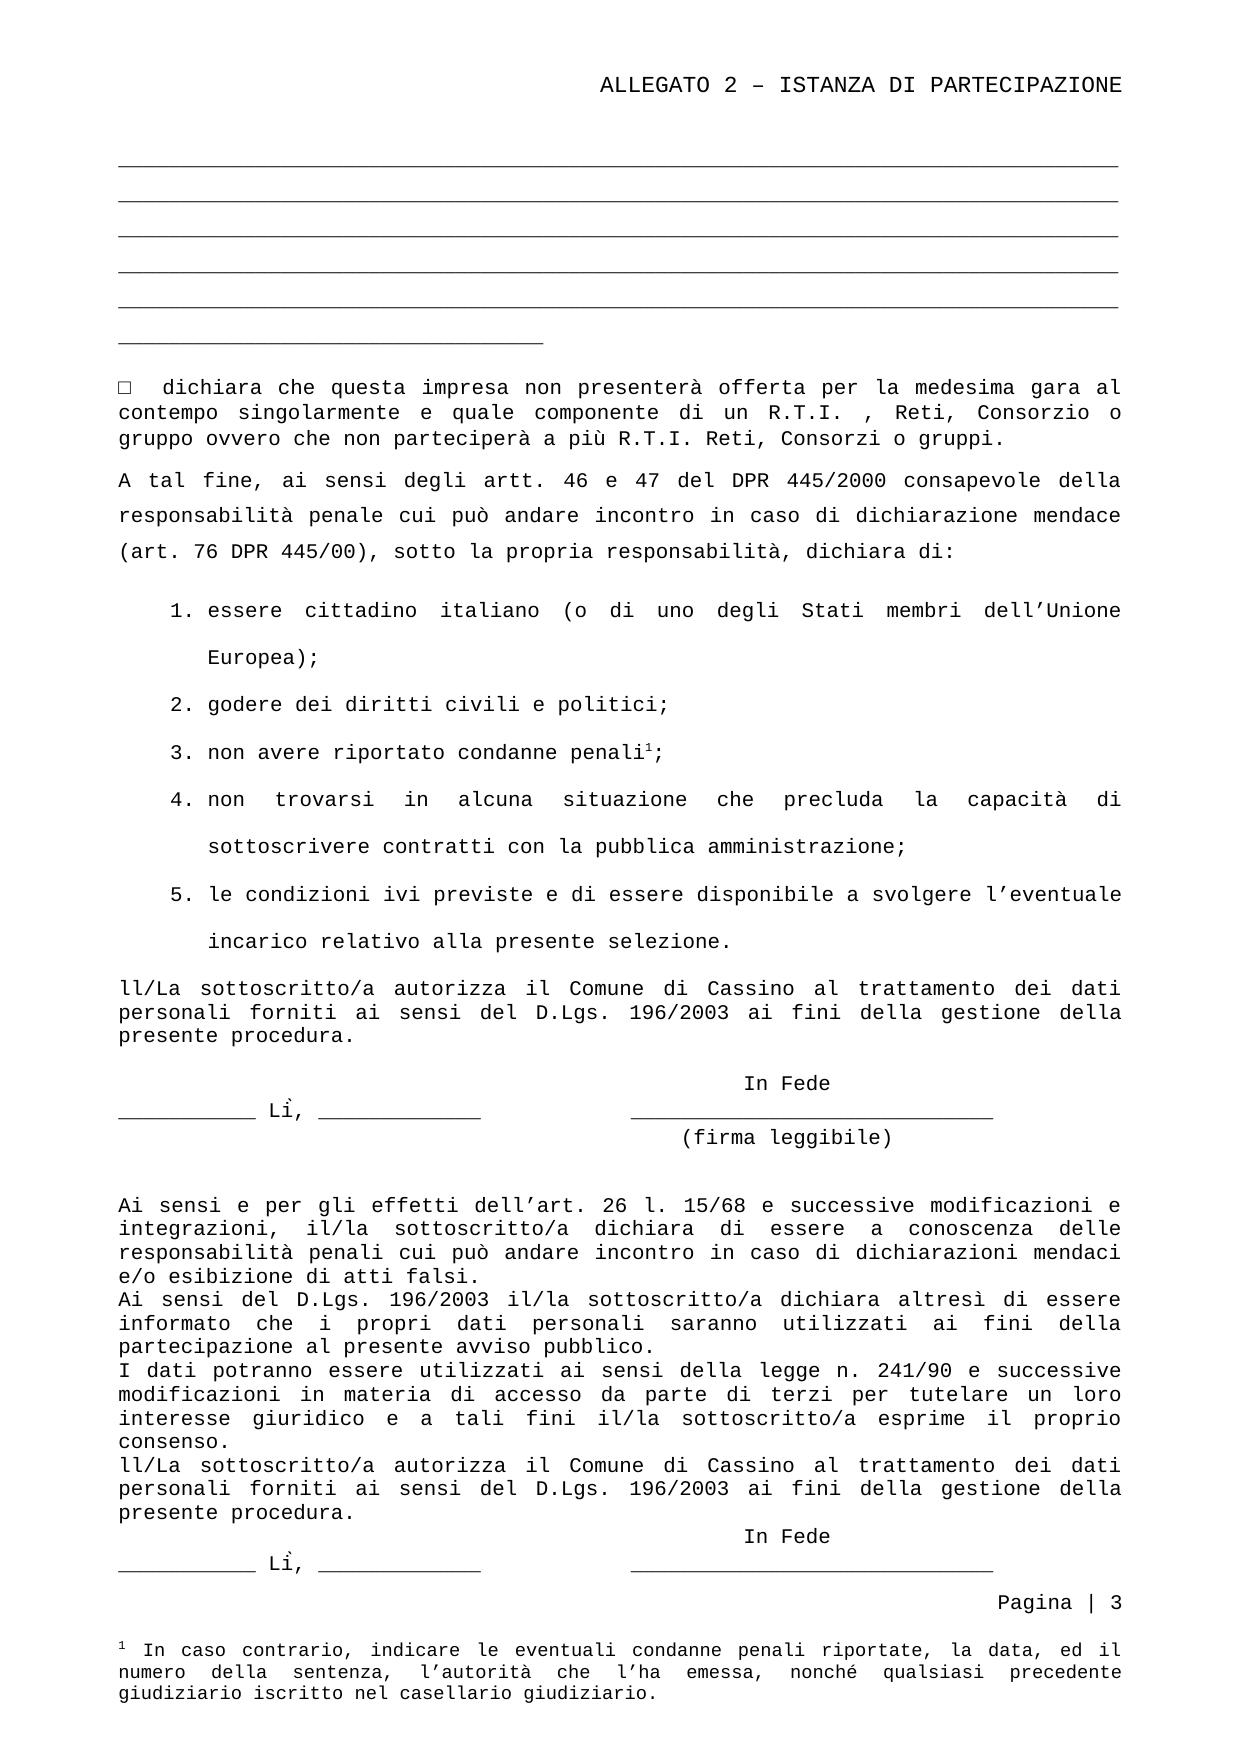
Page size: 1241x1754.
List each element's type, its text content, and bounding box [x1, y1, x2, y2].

list godere dei diritti civili e politici; [170, 694, 1122, 718]
list non trovarsi in alcuna situazione che precluda la capacità di sottoscrivere contratti con la pubblica amministrazione; [170, 789, 1122, 860]
list essere cittadino italiano (o di uno degli Stati membri dell’Unione Europea); [170, 600, 1122, 671]
list non avere riportato condanne penali1; [170, 742, 1122, 765]
text (firma leggibile) [118, 1127, 1122, 1151]
text Ai sensi e per gli effetti dell’art. 26 l. 15/68 e successive modificazioni e integrazioni, il/la sottoscritto/a dichiara di essere a conoscenza delle responsabilità penali cui può andare incontro in caso di dichiarazioni mendaci e/o esibizione di atti falsi. [118, 1195, 1122, 1289]
text ll/La sottoscritto/a autorizza il Comune di Cassino al trattamento dei dati personali forniti ai sensi del D.Lgs. 196/2003 ai fini della gestione della presente procedura. [118, 978, 1122, 1049]
text In Fede [118, 1526, 1122, 1549]
text ___________ Lì, _____________ _____________________________ [118, 1100, 1122, 1124]
text I dati potranno essere utilizzati ai sensi della legge n. 241/90 e successive modificazioni in materia di accesso da parte di terzi per tutelare un loro interesse giuridico e a tali fini il/la sottoscritto/a esprime il proprio consenso. [118, 1360, 1122, 1455]
text ll/La sottoscritto/a autorizza il Comune di Cassino al trattamento dei dati personali forniti ai sensi del D.Lgs. 196/2003 ai fini della gestione della presente procedura. [118, 1455, 1122, 1526]
text A tal fine, ai sensi degli artt. 46 e 47 del DPR 445/2000 consapevole della responsabilità penale cui può andare incontro in caso di dichiarazione mendace (art. 76 DPR 445/00), sotto la propria responsabilità, dichiara di: [118, 470, 1122, 564]
text Ai sensi del D.Lgs. 196/2003 il/la sottoscritto/a dichiara altresì di essere informato che i propri dati personali saranno utilizzati ai fini della partecipazione al presente avviso pubblico. [118, 1289, 1122, 1360]
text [118, 148, 1122, 348]
list le condizioni ivi previste e di essere disponibile a svolgere l’eventuale incarico relativo alla presente selezione. [170, 884, 1122, 954]
text □ dichiara che questa impresa non presenterà offerta per la medesima gara al contempo singolarmente e quale componente di un R.T.I. , Reti, Consorzio o gruppo ovvero che non parteciperà a più R.T.I. Reti, Consorzi o gruppi. [118, 377, 1122, 451]
text ___________ Lì, _____________ _____________________________ [118, 1553, 1122, 1577]
text In Fede [118, 1073, 1122, 1096]
